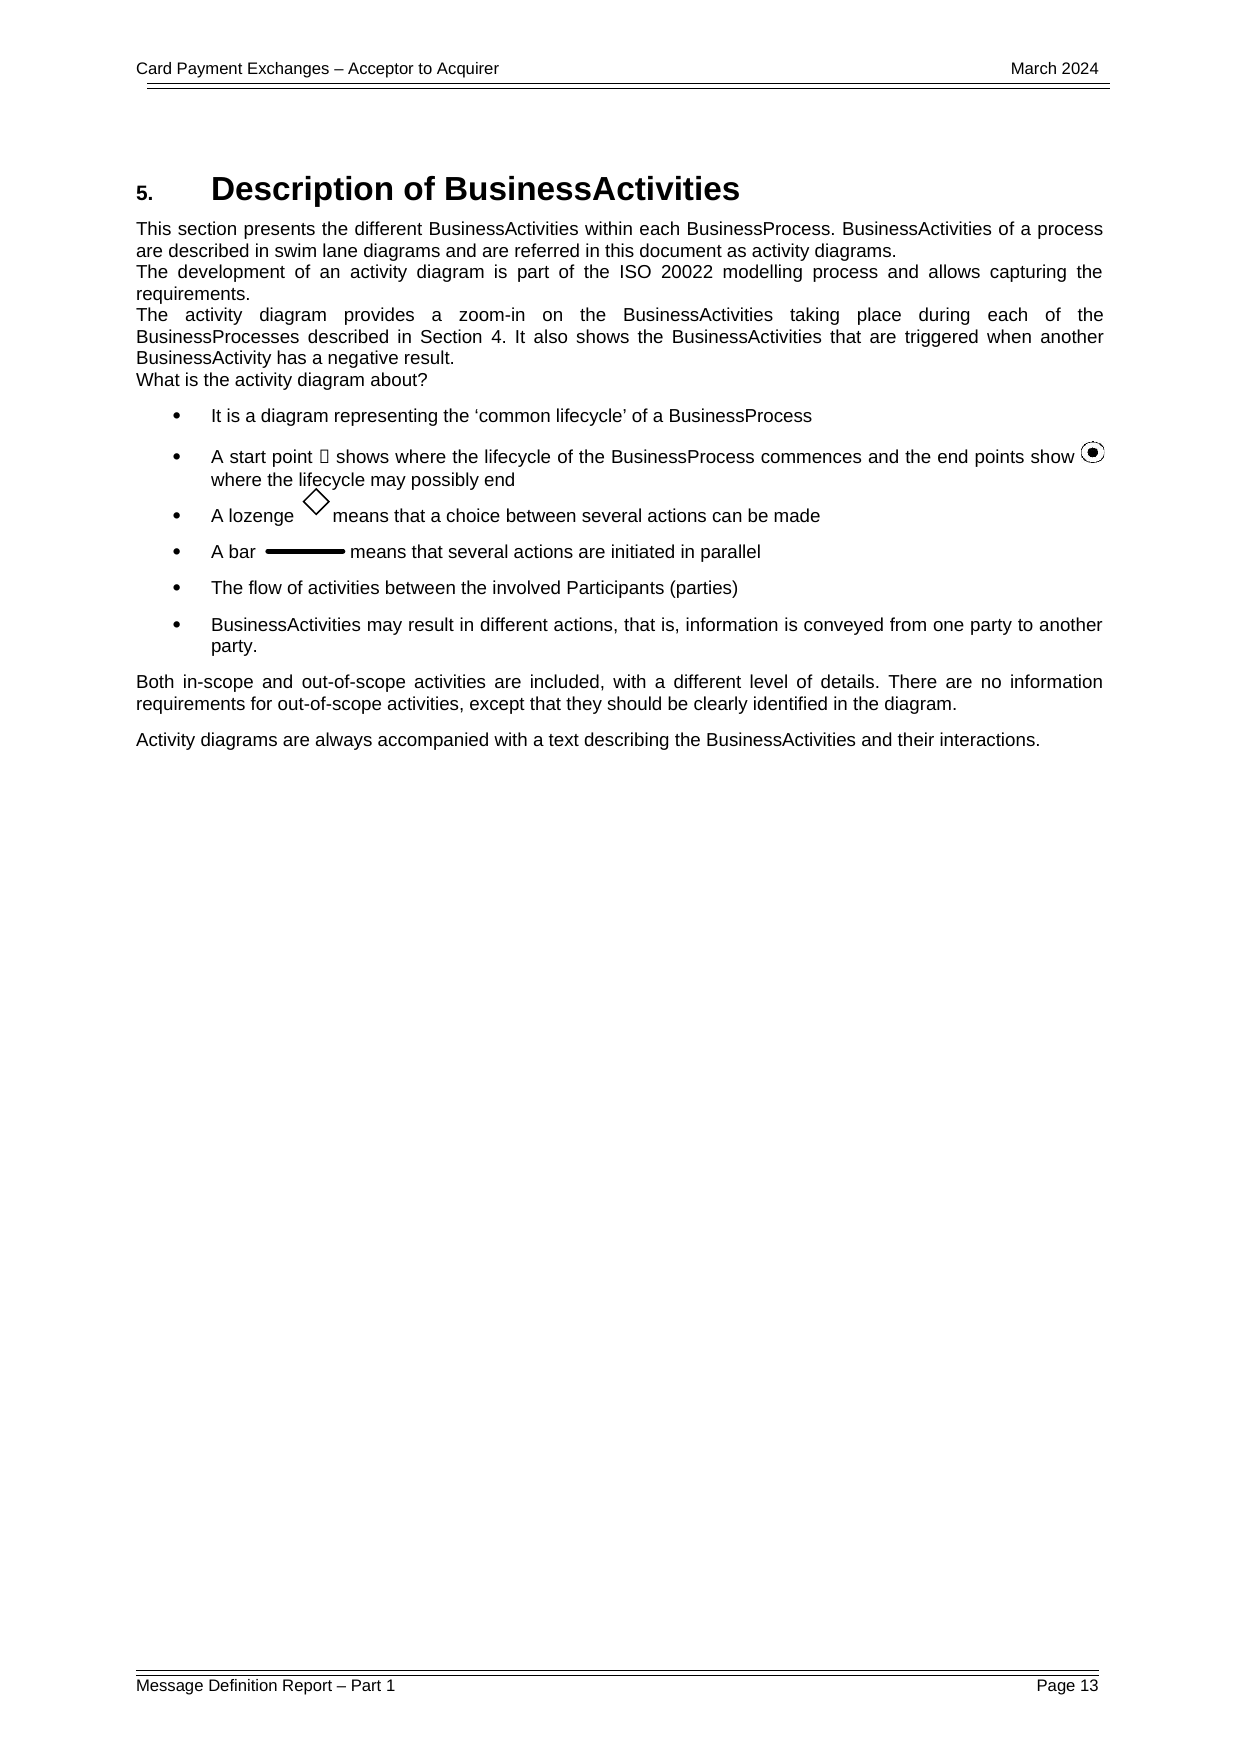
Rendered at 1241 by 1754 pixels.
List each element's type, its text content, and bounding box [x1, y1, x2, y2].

text The development of an activity diagram is part of the ISO 20022 modelling process and allows capturing the requirements. [136, 261, 1104, 304]
text This section presents the different BusinessActivities within each BusinessProcess. BusinessActivities of a process are described in swim lane diagrams and are referred in this document as activity diagrams. [136, 218, 1104, 261]
subtitle Description of BusinessActivities [136, 169, 1104, 207]
list It is a diagram representing the ‘common lifecycle’ of a BusinessProcess [173, 405, 1104, 427]
text Activity diagrams are always accompanied with a text describing the BusinessActivities and their interactions. [136, 729, 1104, 750]
text The activity diagram provides a zoom-in on the BusinessActivities taking place during each of the BusinessProcesses described in Section 4. It also shows the BusinessActivities that are triggered when another BusinessActivity has a negative result. [136, 304, 1104, 369]
list A bar means that several actions are initiated in parallel [173, 541, 1104, 562]
picture [1081, 441, 1105, 463]
text Both in-scope and out-of-scope activities are included, with a different level of details. There are no information requirements for out-of-scope activities, except that they should be clearly identified in the diagram. [136, 671, 1104, 714]
list A start point  shows where the lifecycle of the BusinessProcess commences and the end points show where the lifecycle may possibly end [173, 441, 1104, 490]
list The flow of activities between the involved Participants (parties) [173, 577, 1104, 599]
list A lozenge means that a choice between several actions can be made [173, 504, 1104, 526]
text What is the activity diagram about? [136, 369, 1104, 390]
list BusinessActivities may result in different actions, that is, information is conveyed from one party to another party. [173, 613, 1104, 657]
